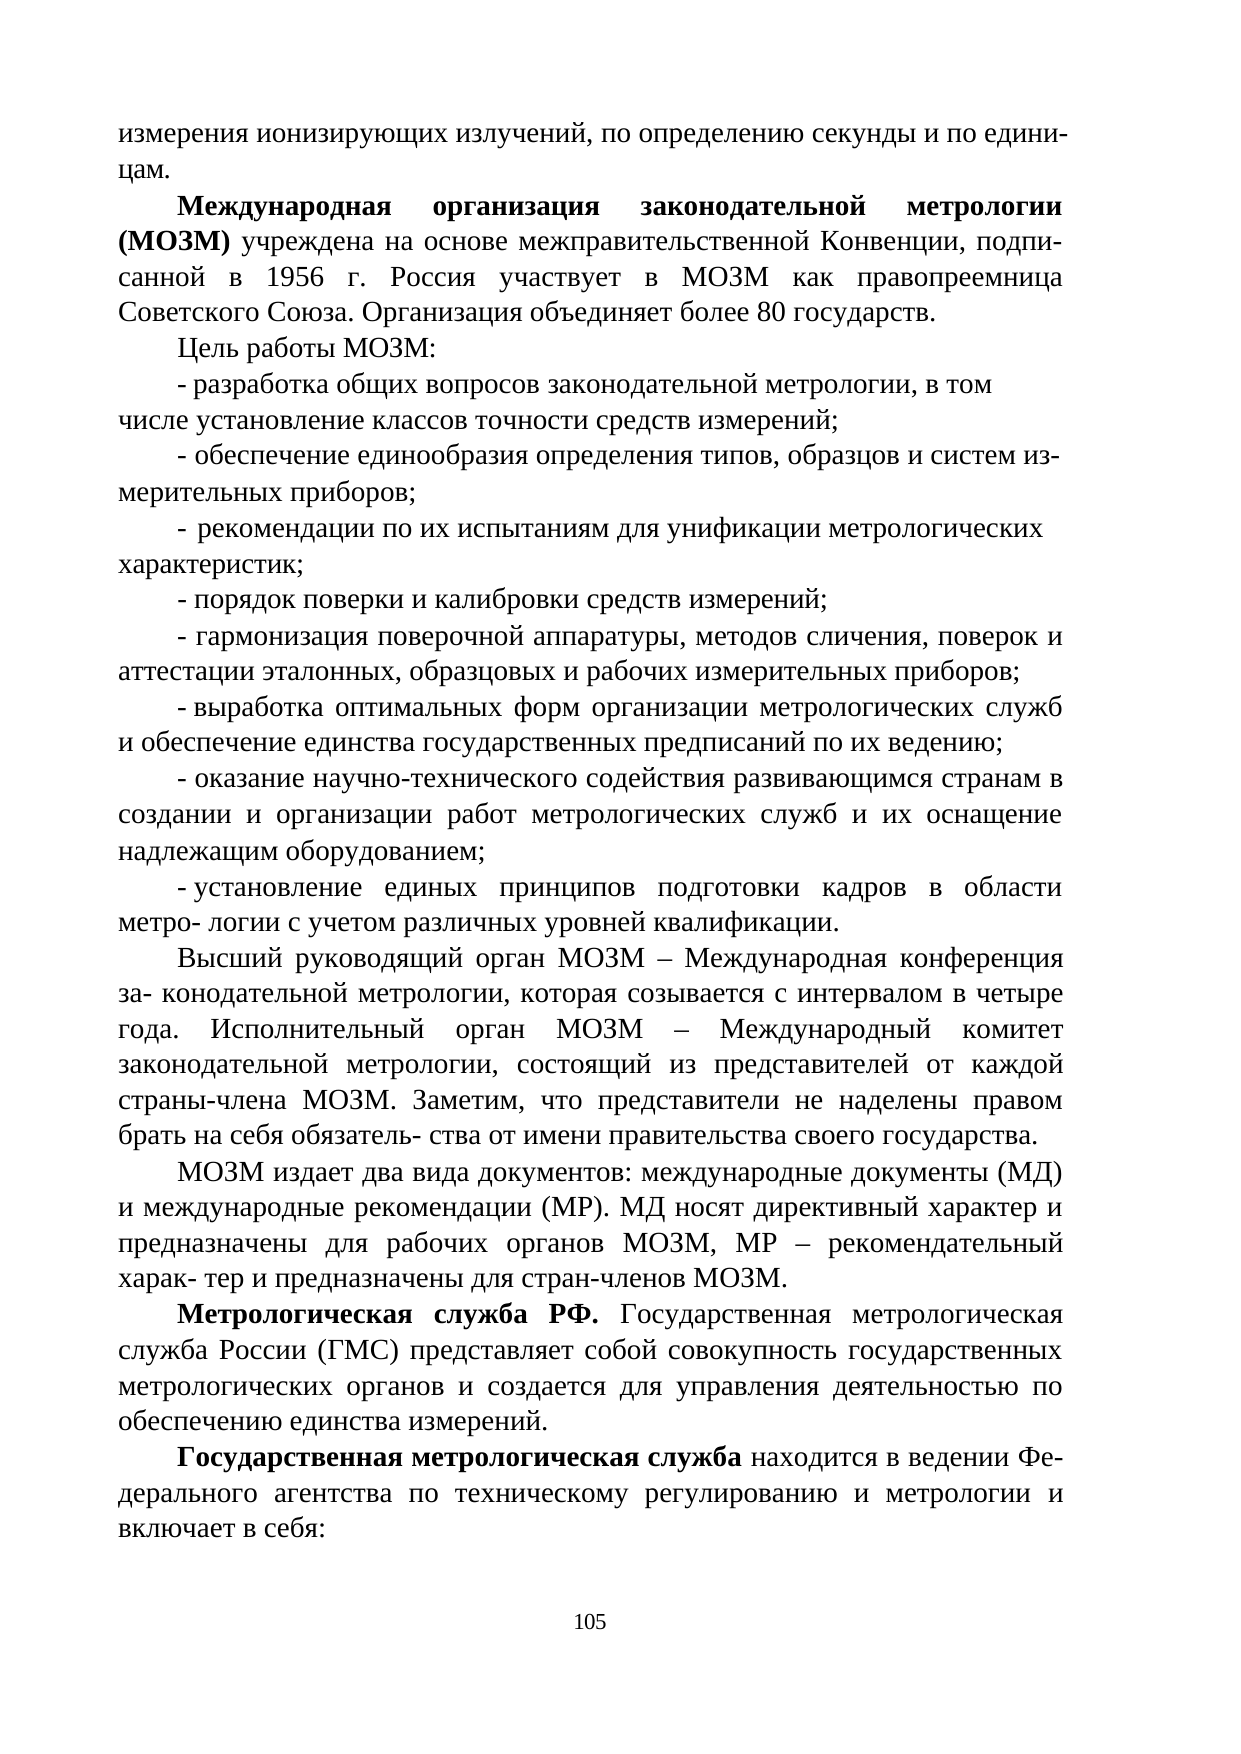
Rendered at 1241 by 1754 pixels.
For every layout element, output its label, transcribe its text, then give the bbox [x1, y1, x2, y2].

list порядок поверки и калибровки средств измерений; [177, 582, 1151, 615]
text Высший руководящий орган МОЗМ – Международная конференция за- конодательной метрологии, которая созывается с интервалом в четыре года. Исполнительный орган МОЗМ – Международный комитет законодательной метрологии, состоящий из представителей от каждой страны-члена МОЗМ. Заметим, что представители не наделены правом брать на себя обязатель- ства от имени правительства своего государства. [118, 940, 1063, 1151]
text МОЗМ издает два вида документов: международные документы (МД) и международные рекомендации (МР). МД носят директивный характер и предназначены для рабочих органов МОЗМ, МР – рекомендательный харак- тер и предназначены для стран-членов МОЗМ. [118, 1154, 1064, 1294]
text Метрологическая служба РФ. Государственная метрологическая служба России (ГМС) представляет собой совокупность государственных метрологических органов и создается для управления деятельностью по обеспечению единства измерений. [118, 1297, 1063, 1437]
list разработка общих вопросов законодательной метрологии, в том числе установление классов точности средств измерений; [118, 366, 1063, 435]
list выработка оптимальных форм организации метрологических служб и обеспечение единства государственных предписаний по их ведению; [118, 689, 1062, 758]
list гармонизация поверочной аппаратуры, методов сличения, поверок и аттестации эталонных, образцовых и рабочих измерительных приборов; [118, 618, 1063, 687]
text Государственная метрологическая служба находится в ведении Фе- дерального агентства по техническому регулированию и метрологии и включает в себя: [118, 1439, 1063, 1544]
list оказание научно-технического содействия развивающимся странам в создании и организации работ метрологических служб и их оснащение надлежащим оборудованием; [118, 760, 1063, 866]
list рекомендации по их испытаниям для унификации метрологических характеристик; [118, 510, 1062, 579]
list установление единых принципов подготовки кадров в области метро- логии с учетом различных уровней квалификации. [118, 869, 1063, 938]
text измерения ионизирующих излучений, по определению секунды и по едини- цам. [118, 115, 1101, 185]
text Международная организация законодательной метрологии (МОЗМ) учреждена на основе межправительственной Конвенции, подпи- санной в 1956 г. Россия участвует в МОЗМ как правопреемница Советского Союза. Организация объединяет более 80 государств. [118, 188, 1063, 328]
text Цель работы МОЗМ: [177, 330, 1151, 364]
list обеспечение единообразия определения типов, образцов и систем из- мерительных приборов; [118, 437, 1063, 507]
